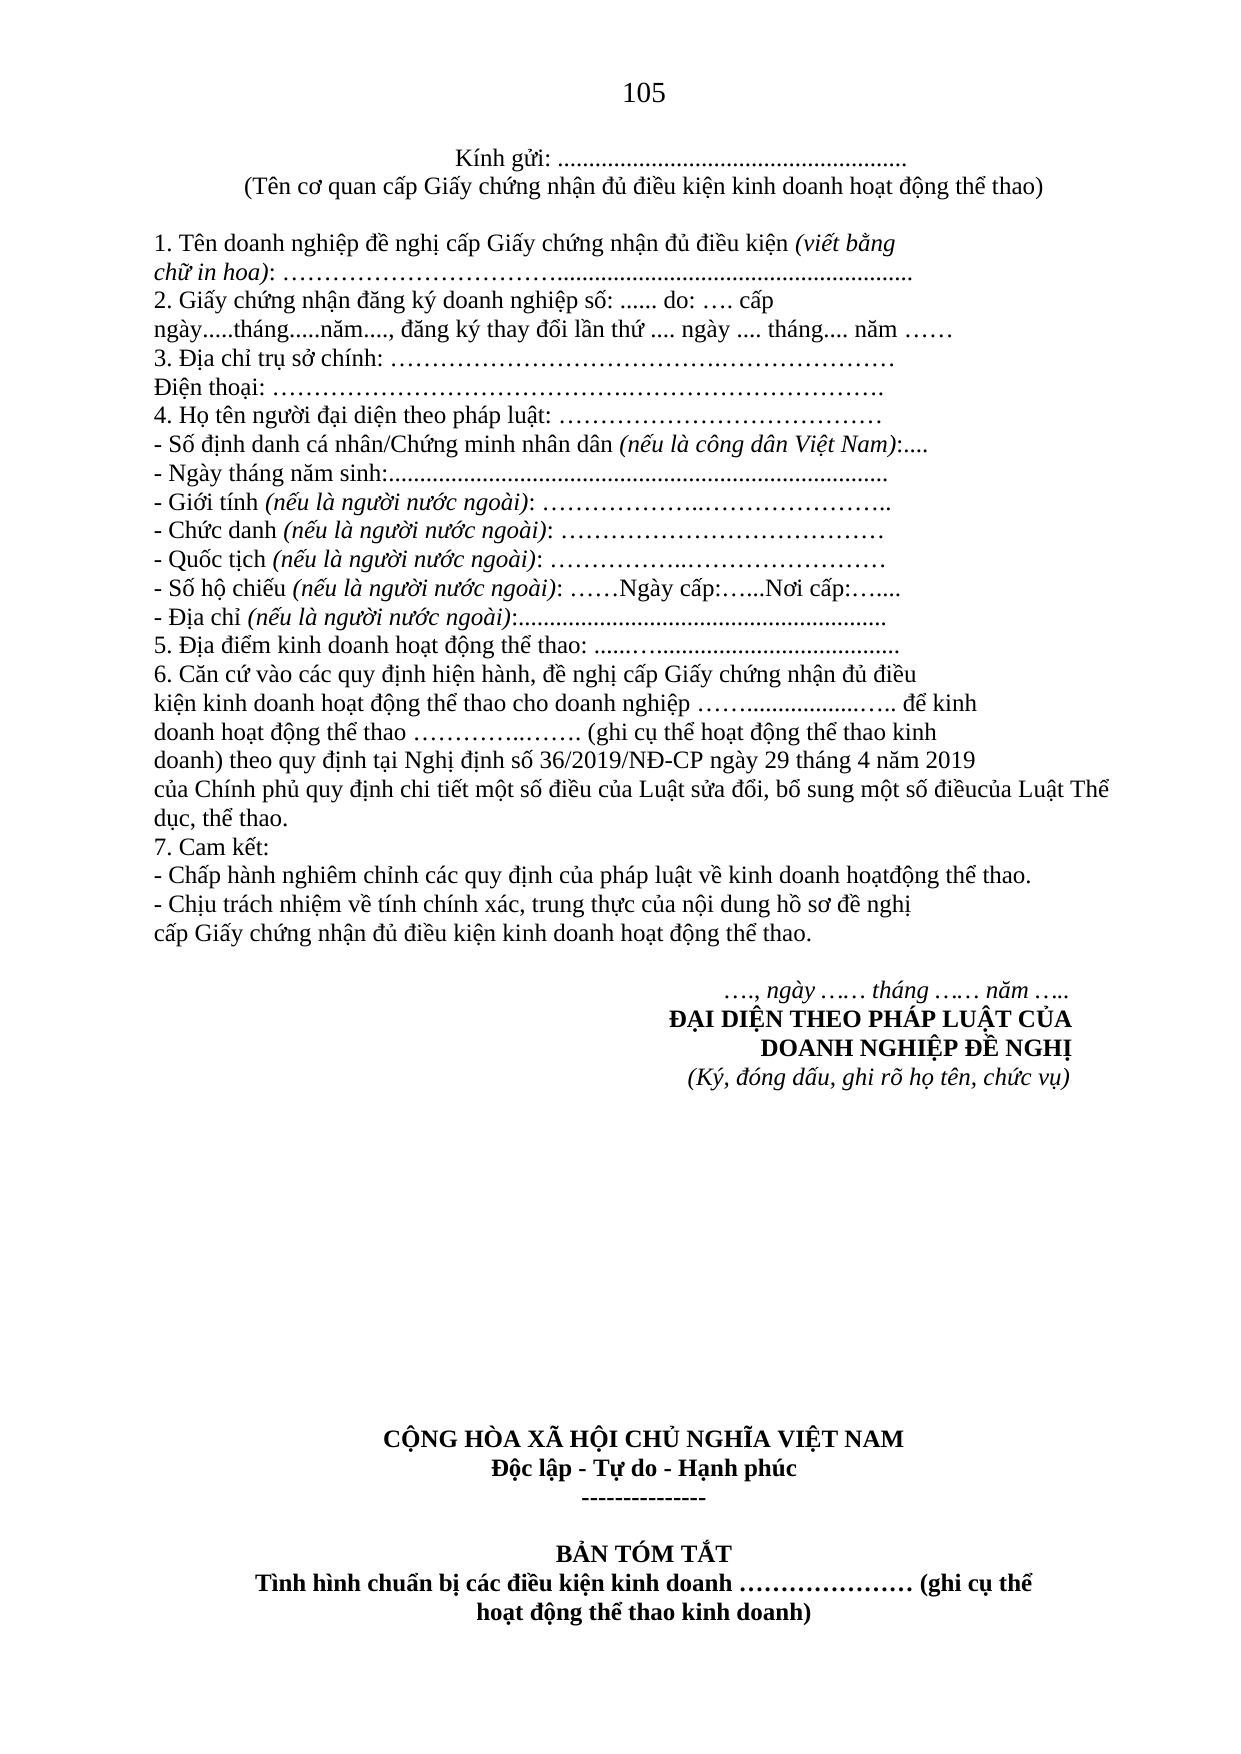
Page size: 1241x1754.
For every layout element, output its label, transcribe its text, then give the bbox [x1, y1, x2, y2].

text Kính gửi: ........................................................ (Tên cơ quan cấp Giấy chứng nhận đủ điều kiện kinh doanh hoạt động thể thao) [153, 143, 1134, 228]
text 1. Tên doanh nghiệp đề nghị cấp Giấy chứng nhận đủ điều kiện (viết bằng chữ in hoa): ……………………………......................................................... 2. Giấy chứng nhận đăng ký doanh nghiệp số: ...... do: …. cấp ngày.....tháng.....năm...., đăng ký thay đổi lần thứ .... ngày .... tháng.... năm …… 3. Địa chỉ trụ sở chính: ………………………………….………………… Điện thoại: …………………………………….…………………………. 4. Họ tên người đại diện theo pháp luật: ………………………………… - Số định danh cá nhân/Chứng minh nhân dân (nếu là công dân Việt Nam):.... - Ngày tháng năm sinh:................................................................................ - Giới tính (nếu là người nước ngoài): ………………..………………….. - Chức danh (nếu là người nước ngoài): ………………………………… - Quốc tịch (nếu là người nước ngoài): ……………..…………………… - Số hộ chiếu (nếu là người nước ngoài): ……Ngày cấp:…...Nơi cấp:….... - Địa chỉ (nếu là người nước ngoài):........................................................... 5. Địa điểm kinh doanh hoạt động thể thao: ......…....................................... 6. Căn cứ vào các quy định hiện hành, đề nghị cấp Giấy chứng nhận đủ điều kiện kinh doanh hoạt động thể thao cho doanh nghiệp ……..................….. để kinh doanh hoạt động thể thao …………..……. (ghi cụ thể hoạt động thể thao kinh doanh) theo quy định tại Nghị định số 36/2019/NĐ-CP ngày 29 tháng 4 năm 2019 của Chính phủ quy định chi tiết một số điều của Luật sửa đổi, bổ sung một số điềucủa Luật Thể dục, thể thao. [153, 228, 1134, 832]
text 7. Cam kết: - Chấp hành nghiêm chỉnh các quy định của pháp luật về kinh doanh hoạtđộng thể thao. - Chịu trách nhiệm về tính chính xác, trung thực của nội dung hồ sơ đề nghị cấp Giấy chứng nhận đủ điều kiện kinh doanh hoạt động thể thao. [153, 832, 1134, 947]
text --------------- [153, 1482, 1134, 1511]
text CỘNG HÒA XÃ HỘI CHỦ NGHĨA VIỆT NAM Độc lập - Tự do - Hạnh phúc [153, 1424, 1134, 1482]
text BẢN TÓM TẮT Tình hình chuẩn bị các điều kiện kinh doanh ………………… (ghi cụ thể hoạt động thể thao kinh doanh) [153, 1511, 1134, 1626]
table_header …., ngày …… tháng …… năm ….. ĐẠI DIỆN THEO PHÁP LUẬT CỦA DOANH NGHIỆP ĐỀ NGHỊ (Ký, đóng dấu, ghi rõ họ tên, chức vụ) [154, 976, 1083, 1091]
